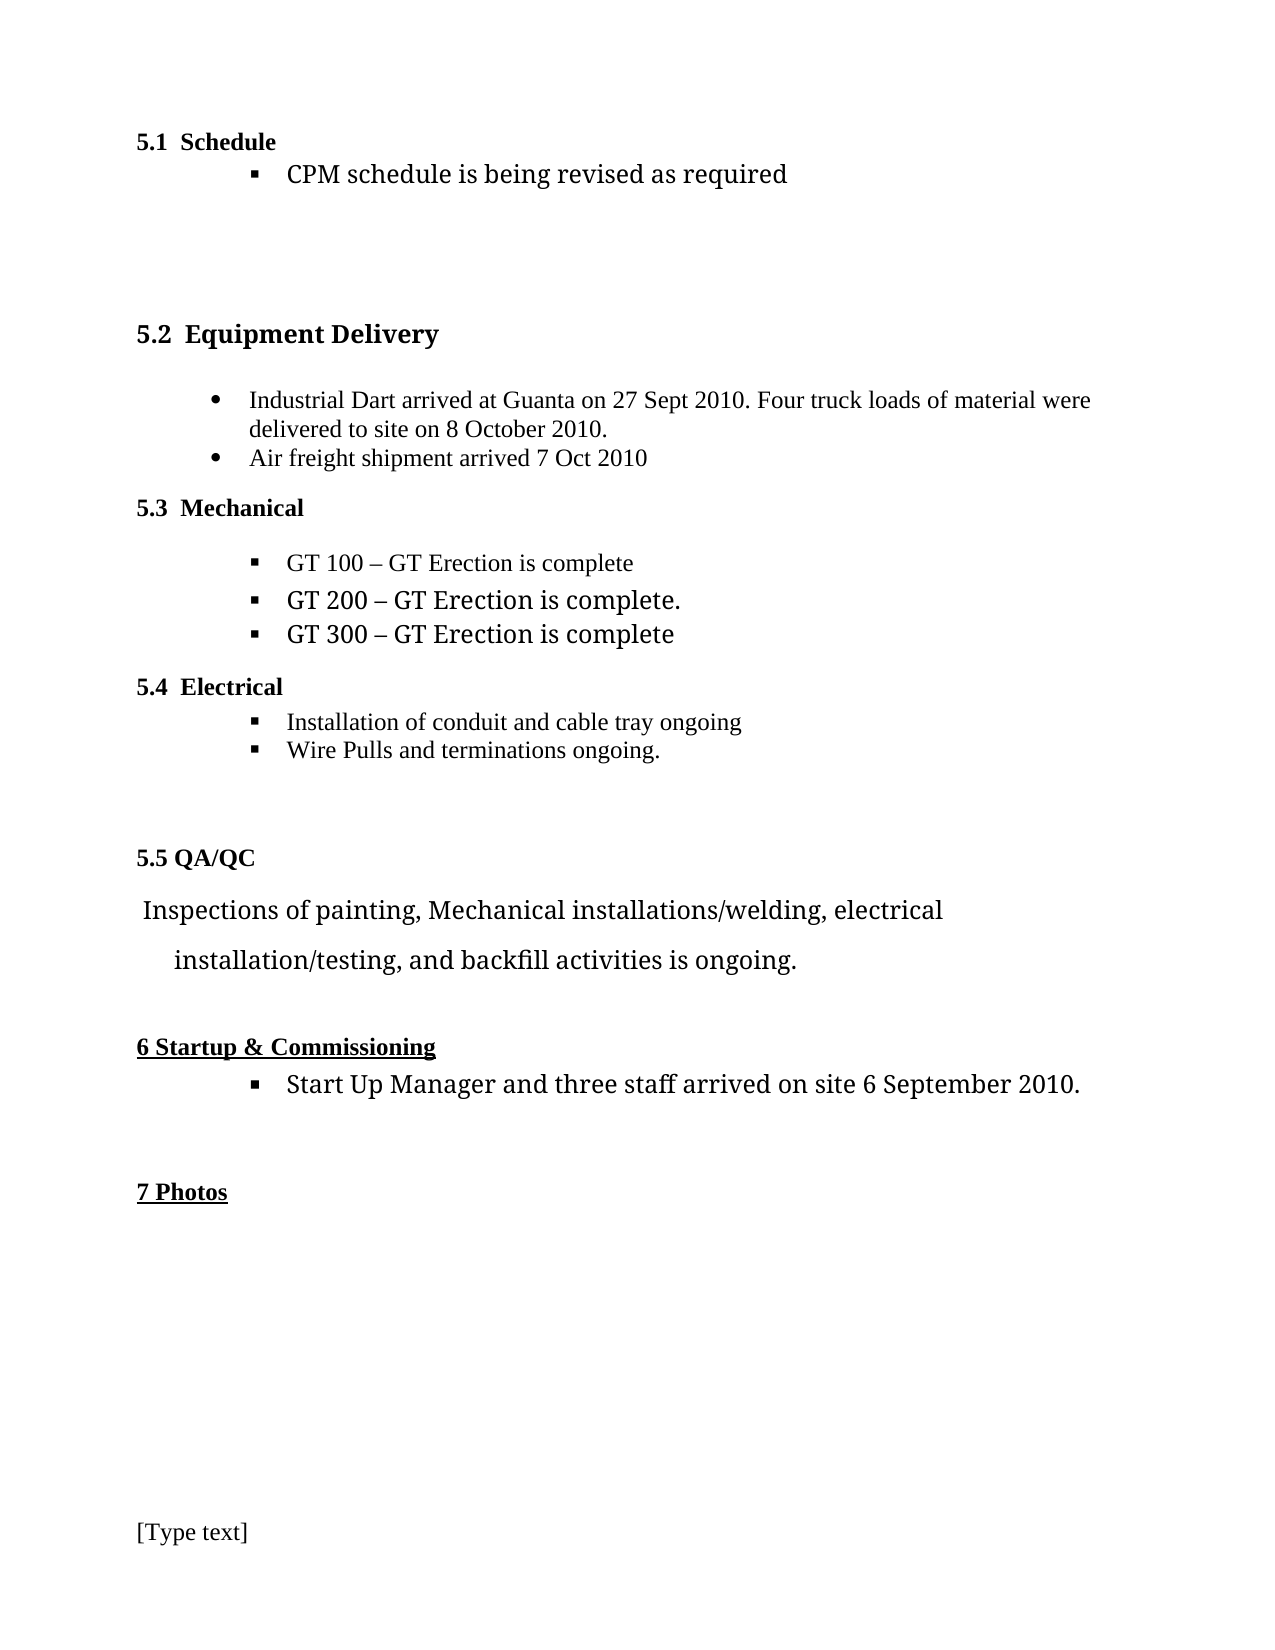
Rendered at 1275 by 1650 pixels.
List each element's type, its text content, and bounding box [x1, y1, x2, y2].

text 5.3 Mechanical [136, 472, 1137, 522]
text Inspections of painting, Mechanical installations/welding, electrical installation/testing, and backfill activities is ongoing. [136, 877, 1137, 977]
list CPM schedule is being revised as required [249, 156, 1137, 190]
list Industrial Dart arrived at Guanta on 27 Sept 2010. Four truck loads of material were delivered to site on 8 October 2010. [211, 386, 1137, 443]
list Installation of conduit and cable tray ongoing [249, 707, 1137, 735]
list Air freight shipment arrived 7 Oct 2010 [211, 443, 1137, 472]
text 5.5 QA/QC [136, 822, 1137, 871]
text 6 Startup & Commissioning [136, 1011, 1137, 1061]
text 7 Photos [136, 1156, 1137, 1206]
list Start Up Manager and three staff arrived on site 6 September 2010. [249, 1067, 1137, 1101]
text 5.2 Equipment Delivery [136, 301, 1137, 351]
list GT 300 – GT Erection is complete [249, 617, 1137, 651]
list Wire Pulls and terminations ongoing. [249, 735, 1137, 764]
text 5.1 Schedule [136, 127, 1137, 156]
text 5.4 Electrical [136, 651, 1137, 701]
list GT 200 – GT Erection is complete. [249, 583, 1137, 617]
list GT 100 – GT Erection is complete [249, 527, 1137, 577]
